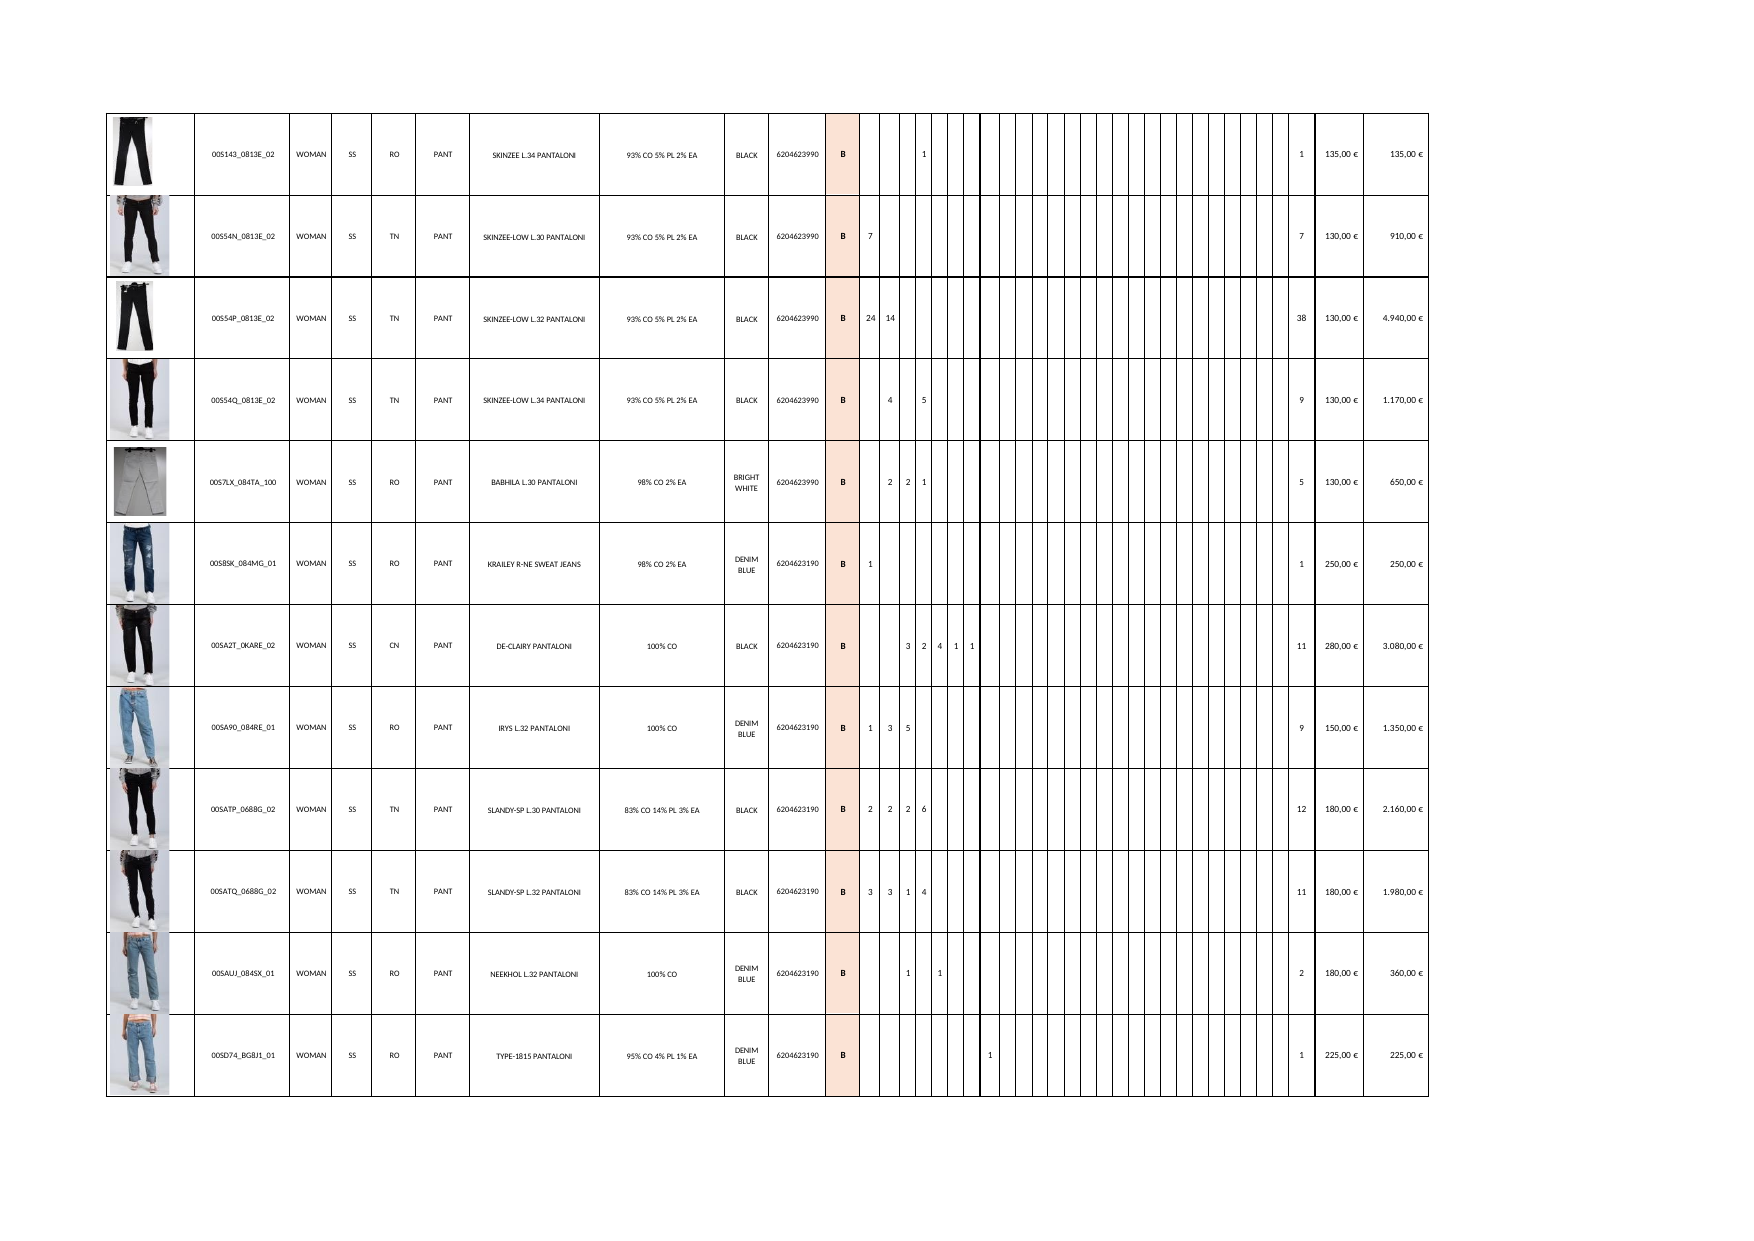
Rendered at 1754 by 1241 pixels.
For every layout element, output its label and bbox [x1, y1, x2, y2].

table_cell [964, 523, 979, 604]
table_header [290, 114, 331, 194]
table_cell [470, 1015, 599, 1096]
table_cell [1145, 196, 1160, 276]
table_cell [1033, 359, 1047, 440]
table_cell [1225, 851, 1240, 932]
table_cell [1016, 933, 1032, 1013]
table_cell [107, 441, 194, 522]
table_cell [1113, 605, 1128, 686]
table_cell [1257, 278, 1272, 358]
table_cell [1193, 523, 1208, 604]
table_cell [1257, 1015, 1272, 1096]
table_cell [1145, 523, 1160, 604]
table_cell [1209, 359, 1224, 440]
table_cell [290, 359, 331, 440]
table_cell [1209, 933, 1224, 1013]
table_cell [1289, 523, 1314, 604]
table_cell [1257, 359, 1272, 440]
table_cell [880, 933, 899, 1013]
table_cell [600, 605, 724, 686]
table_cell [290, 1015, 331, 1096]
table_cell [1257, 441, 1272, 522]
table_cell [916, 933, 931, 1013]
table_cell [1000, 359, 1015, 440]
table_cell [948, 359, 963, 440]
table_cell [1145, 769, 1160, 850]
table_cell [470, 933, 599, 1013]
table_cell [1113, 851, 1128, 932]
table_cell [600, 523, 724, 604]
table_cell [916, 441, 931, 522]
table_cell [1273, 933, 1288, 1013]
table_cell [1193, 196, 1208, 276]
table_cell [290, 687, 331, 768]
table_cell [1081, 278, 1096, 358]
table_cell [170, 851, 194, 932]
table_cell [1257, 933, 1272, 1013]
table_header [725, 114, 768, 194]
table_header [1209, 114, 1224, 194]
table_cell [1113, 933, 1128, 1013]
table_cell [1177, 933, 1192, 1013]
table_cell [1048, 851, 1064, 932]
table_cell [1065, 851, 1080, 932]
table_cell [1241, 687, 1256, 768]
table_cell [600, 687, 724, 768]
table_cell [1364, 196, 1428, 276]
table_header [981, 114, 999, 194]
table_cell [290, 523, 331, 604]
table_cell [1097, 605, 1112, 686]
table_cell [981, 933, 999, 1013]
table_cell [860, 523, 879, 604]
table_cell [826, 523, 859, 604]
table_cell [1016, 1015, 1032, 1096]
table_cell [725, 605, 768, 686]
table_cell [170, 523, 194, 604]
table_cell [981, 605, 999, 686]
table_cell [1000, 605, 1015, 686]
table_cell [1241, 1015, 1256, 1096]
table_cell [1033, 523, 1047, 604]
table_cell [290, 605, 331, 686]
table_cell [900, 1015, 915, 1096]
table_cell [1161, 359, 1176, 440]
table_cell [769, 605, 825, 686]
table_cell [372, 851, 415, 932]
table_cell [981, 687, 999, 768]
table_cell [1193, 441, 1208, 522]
picture [110, 195, 170, 276]
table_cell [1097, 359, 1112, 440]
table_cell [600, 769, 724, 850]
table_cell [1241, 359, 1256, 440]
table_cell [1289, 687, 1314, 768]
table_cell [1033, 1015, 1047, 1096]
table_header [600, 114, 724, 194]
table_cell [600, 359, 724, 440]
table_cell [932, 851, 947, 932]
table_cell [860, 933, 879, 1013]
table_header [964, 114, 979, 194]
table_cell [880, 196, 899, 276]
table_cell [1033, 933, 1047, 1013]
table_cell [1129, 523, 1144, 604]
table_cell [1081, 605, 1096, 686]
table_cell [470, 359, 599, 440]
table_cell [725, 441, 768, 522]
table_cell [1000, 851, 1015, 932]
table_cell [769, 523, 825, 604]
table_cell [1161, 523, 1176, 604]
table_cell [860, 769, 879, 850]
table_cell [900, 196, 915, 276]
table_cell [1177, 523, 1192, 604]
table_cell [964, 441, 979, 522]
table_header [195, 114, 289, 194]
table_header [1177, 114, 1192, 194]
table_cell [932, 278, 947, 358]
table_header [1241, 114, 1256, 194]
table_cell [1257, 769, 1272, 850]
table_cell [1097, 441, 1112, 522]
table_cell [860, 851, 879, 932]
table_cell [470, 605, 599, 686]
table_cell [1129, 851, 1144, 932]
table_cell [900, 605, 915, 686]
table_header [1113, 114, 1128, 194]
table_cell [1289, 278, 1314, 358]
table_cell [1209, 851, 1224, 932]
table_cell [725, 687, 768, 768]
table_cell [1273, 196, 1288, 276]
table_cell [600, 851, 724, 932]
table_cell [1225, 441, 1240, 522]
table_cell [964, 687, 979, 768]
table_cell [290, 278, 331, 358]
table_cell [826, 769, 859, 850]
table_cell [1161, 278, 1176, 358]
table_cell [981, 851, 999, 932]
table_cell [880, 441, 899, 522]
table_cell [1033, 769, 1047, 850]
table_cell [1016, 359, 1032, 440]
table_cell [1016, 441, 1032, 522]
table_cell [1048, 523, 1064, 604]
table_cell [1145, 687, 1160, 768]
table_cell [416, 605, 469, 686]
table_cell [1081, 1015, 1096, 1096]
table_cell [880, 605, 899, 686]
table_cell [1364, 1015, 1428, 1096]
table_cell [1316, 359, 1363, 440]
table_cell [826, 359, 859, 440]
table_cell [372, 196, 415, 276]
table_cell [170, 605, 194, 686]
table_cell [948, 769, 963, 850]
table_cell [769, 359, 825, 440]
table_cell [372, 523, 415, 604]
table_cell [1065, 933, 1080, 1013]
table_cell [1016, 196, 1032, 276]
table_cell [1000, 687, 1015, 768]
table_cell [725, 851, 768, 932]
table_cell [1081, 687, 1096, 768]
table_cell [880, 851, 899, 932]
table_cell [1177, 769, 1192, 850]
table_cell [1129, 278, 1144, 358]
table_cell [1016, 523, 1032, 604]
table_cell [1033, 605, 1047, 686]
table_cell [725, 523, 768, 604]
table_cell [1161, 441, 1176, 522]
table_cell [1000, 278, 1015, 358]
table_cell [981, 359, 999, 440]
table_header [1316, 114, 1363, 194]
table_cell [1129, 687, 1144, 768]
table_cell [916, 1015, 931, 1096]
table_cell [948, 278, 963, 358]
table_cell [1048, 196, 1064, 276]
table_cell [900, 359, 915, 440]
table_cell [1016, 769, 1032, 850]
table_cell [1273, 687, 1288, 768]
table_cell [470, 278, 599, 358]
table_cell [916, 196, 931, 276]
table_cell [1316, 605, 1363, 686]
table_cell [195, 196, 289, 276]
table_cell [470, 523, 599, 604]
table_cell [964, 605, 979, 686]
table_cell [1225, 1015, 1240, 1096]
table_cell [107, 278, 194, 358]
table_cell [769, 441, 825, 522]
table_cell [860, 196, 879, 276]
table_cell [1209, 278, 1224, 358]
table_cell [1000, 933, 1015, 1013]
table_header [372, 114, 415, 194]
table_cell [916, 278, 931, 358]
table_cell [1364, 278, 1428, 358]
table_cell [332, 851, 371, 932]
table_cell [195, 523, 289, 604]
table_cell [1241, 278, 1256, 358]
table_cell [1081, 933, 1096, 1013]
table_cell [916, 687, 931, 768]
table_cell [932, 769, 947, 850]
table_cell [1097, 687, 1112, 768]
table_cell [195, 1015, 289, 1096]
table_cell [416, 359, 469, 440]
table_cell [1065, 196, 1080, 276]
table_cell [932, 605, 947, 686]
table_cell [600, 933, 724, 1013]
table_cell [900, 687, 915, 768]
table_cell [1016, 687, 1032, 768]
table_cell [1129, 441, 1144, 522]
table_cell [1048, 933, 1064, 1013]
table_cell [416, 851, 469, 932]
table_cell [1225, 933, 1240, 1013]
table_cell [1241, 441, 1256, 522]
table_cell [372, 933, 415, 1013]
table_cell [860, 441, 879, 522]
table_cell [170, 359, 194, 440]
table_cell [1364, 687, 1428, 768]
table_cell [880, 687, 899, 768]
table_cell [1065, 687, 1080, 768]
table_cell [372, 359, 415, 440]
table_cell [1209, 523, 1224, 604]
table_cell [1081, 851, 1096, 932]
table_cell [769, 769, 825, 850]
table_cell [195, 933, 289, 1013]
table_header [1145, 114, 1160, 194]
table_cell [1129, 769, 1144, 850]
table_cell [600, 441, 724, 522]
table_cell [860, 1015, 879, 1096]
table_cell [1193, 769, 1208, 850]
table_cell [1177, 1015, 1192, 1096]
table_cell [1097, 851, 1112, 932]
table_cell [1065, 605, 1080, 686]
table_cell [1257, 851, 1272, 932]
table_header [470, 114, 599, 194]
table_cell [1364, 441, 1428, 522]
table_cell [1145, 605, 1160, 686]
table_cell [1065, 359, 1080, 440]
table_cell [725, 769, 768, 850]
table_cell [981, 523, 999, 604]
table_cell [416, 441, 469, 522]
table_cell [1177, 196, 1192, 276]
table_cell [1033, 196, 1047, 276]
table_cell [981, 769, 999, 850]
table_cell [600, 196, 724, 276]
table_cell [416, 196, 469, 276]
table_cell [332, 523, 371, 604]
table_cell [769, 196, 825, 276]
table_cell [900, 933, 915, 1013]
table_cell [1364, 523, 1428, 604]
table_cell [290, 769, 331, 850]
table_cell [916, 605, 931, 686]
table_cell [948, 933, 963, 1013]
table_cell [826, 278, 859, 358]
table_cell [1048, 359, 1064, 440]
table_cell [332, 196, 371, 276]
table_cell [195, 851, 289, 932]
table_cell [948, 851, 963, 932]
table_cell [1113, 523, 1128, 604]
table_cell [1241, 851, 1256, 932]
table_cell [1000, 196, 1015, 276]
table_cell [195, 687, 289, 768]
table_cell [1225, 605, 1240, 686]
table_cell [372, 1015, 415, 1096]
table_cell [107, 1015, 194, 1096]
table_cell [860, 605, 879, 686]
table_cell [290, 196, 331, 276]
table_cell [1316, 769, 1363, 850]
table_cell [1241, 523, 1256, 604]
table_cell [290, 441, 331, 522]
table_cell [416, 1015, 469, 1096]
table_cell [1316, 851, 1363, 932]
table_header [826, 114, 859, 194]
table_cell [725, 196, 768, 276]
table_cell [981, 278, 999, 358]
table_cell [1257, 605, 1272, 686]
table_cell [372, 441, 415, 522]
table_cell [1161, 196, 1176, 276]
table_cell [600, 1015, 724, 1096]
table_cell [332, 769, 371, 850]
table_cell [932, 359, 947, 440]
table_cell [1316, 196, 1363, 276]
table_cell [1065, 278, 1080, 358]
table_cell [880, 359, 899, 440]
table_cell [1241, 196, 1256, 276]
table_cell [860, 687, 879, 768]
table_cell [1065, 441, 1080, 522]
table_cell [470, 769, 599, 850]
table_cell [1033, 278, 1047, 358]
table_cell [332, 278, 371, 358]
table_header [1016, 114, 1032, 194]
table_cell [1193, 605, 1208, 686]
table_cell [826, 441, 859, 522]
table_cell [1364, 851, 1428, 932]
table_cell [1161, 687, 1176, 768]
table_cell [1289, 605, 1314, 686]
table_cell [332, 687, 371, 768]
picture [110, 523, 170, 604]
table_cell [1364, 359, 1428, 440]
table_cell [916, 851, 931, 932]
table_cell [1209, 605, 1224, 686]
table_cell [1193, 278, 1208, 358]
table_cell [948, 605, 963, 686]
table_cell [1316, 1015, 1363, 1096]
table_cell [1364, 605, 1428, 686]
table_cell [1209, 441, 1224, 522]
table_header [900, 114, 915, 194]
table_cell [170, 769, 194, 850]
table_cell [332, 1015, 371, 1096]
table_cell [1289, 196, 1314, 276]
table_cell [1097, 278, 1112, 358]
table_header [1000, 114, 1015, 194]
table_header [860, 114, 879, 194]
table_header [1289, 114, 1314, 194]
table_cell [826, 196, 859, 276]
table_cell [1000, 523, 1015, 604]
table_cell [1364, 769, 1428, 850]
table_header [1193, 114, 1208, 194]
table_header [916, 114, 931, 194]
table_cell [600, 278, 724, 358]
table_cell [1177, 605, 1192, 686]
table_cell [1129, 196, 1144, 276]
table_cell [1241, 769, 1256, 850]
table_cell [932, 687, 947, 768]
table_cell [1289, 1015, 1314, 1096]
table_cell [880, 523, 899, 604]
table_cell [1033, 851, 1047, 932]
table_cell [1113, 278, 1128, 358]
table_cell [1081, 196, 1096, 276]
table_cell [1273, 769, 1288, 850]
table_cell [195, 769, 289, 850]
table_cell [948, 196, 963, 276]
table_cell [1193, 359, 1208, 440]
picture [110, 687, 170, 1095]
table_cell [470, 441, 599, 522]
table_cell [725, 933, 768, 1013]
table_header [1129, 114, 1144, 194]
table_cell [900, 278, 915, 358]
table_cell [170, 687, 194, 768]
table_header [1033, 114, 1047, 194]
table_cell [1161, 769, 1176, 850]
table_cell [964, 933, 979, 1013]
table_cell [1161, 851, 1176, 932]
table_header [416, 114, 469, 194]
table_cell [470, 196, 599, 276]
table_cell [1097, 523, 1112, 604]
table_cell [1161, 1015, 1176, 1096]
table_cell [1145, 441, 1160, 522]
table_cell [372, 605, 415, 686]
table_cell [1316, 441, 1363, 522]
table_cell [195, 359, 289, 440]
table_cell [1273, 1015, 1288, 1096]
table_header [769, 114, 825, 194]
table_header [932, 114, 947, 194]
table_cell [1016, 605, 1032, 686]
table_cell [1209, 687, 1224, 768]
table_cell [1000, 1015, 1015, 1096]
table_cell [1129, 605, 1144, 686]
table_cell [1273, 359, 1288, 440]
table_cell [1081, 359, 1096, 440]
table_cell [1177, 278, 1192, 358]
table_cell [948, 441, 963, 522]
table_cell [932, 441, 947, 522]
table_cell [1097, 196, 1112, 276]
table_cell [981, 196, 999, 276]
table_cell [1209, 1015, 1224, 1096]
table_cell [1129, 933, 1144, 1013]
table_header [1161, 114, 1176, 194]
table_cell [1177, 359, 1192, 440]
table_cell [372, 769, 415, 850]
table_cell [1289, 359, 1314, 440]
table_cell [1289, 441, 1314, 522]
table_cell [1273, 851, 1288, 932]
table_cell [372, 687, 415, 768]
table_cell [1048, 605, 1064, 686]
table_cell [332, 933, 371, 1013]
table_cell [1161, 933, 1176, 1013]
picture [116, 281, 154, 351]
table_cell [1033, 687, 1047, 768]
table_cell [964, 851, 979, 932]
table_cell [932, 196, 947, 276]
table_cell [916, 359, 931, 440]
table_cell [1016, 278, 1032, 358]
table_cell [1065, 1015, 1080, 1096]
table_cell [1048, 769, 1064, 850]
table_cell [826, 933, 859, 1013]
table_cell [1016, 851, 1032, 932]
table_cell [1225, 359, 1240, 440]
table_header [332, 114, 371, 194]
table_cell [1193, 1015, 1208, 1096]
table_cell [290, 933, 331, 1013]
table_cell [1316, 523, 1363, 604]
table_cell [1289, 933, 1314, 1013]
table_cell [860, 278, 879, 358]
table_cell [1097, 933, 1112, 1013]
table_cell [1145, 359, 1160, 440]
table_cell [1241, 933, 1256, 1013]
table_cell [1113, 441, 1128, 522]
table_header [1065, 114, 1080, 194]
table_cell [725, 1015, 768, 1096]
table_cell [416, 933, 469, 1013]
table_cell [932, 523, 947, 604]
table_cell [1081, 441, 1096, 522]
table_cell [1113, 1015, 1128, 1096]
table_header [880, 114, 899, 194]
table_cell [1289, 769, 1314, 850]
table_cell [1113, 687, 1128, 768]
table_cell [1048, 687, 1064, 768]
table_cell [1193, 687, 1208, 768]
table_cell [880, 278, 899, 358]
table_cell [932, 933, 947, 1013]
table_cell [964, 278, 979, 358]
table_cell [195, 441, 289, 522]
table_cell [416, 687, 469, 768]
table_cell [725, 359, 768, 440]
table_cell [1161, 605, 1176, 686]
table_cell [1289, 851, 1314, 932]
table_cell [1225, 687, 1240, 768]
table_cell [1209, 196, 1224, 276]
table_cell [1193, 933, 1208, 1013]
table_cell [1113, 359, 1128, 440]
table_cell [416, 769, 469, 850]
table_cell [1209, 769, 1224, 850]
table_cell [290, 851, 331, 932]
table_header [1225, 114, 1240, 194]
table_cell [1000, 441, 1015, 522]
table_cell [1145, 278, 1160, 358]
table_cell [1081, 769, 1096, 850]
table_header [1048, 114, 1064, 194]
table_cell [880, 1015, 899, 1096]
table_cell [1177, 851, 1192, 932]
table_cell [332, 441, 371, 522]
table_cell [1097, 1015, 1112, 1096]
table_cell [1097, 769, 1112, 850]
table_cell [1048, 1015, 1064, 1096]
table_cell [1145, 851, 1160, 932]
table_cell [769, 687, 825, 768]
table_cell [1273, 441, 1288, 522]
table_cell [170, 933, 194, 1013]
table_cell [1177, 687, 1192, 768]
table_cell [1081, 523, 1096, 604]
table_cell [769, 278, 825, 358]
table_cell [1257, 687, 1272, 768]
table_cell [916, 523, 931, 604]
picture [112, 117, 153, 186]
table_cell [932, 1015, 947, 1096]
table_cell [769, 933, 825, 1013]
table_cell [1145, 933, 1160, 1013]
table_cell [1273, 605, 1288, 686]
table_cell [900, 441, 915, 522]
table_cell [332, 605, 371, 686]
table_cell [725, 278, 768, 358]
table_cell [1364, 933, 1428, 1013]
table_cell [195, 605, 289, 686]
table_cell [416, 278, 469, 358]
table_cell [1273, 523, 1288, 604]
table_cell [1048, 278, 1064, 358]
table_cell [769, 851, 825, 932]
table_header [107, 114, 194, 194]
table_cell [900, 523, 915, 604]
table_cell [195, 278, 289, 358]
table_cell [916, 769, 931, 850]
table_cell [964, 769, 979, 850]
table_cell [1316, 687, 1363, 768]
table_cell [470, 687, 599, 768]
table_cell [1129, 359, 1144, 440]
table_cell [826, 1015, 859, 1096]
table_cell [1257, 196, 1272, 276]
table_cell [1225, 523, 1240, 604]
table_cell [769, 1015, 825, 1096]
picture [110, 359, 170, 440]
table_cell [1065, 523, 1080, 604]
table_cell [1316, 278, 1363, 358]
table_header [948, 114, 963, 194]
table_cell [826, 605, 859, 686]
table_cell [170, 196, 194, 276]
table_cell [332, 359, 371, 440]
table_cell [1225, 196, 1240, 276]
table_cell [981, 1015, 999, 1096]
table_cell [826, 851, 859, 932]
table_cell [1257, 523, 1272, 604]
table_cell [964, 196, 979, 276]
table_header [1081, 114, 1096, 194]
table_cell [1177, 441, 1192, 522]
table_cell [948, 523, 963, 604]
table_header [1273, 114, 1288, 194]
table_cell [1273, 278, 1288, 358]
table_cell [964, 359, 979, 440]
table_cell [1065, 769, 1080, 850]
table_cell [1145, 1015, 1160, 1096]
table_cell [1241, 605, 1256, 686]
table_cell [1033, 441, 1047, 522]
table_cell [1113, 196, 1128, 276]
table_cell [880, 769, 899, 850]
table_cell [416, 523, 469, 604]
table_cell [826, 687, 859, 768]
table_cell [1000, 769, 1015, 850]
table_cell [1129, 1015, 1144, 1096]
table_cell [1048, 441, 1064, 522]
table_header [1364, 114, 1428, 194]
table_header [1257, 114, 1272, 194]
picture [110, 605, 170, 686]
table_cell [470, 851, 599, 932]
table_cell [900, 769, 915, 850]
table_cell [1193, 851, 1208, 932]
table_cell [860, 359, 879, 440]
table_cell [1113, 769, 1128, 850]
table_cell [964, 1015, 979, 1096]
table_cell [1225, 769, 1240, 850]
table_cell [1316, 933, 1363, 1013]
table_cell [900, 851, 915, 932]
picture [113, 447, 167, 516]
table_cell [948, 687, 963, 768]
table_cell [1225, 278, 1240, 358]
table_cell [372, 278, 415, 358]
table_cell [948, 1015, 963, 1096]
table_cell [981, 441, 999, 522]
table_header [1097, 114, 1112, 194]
